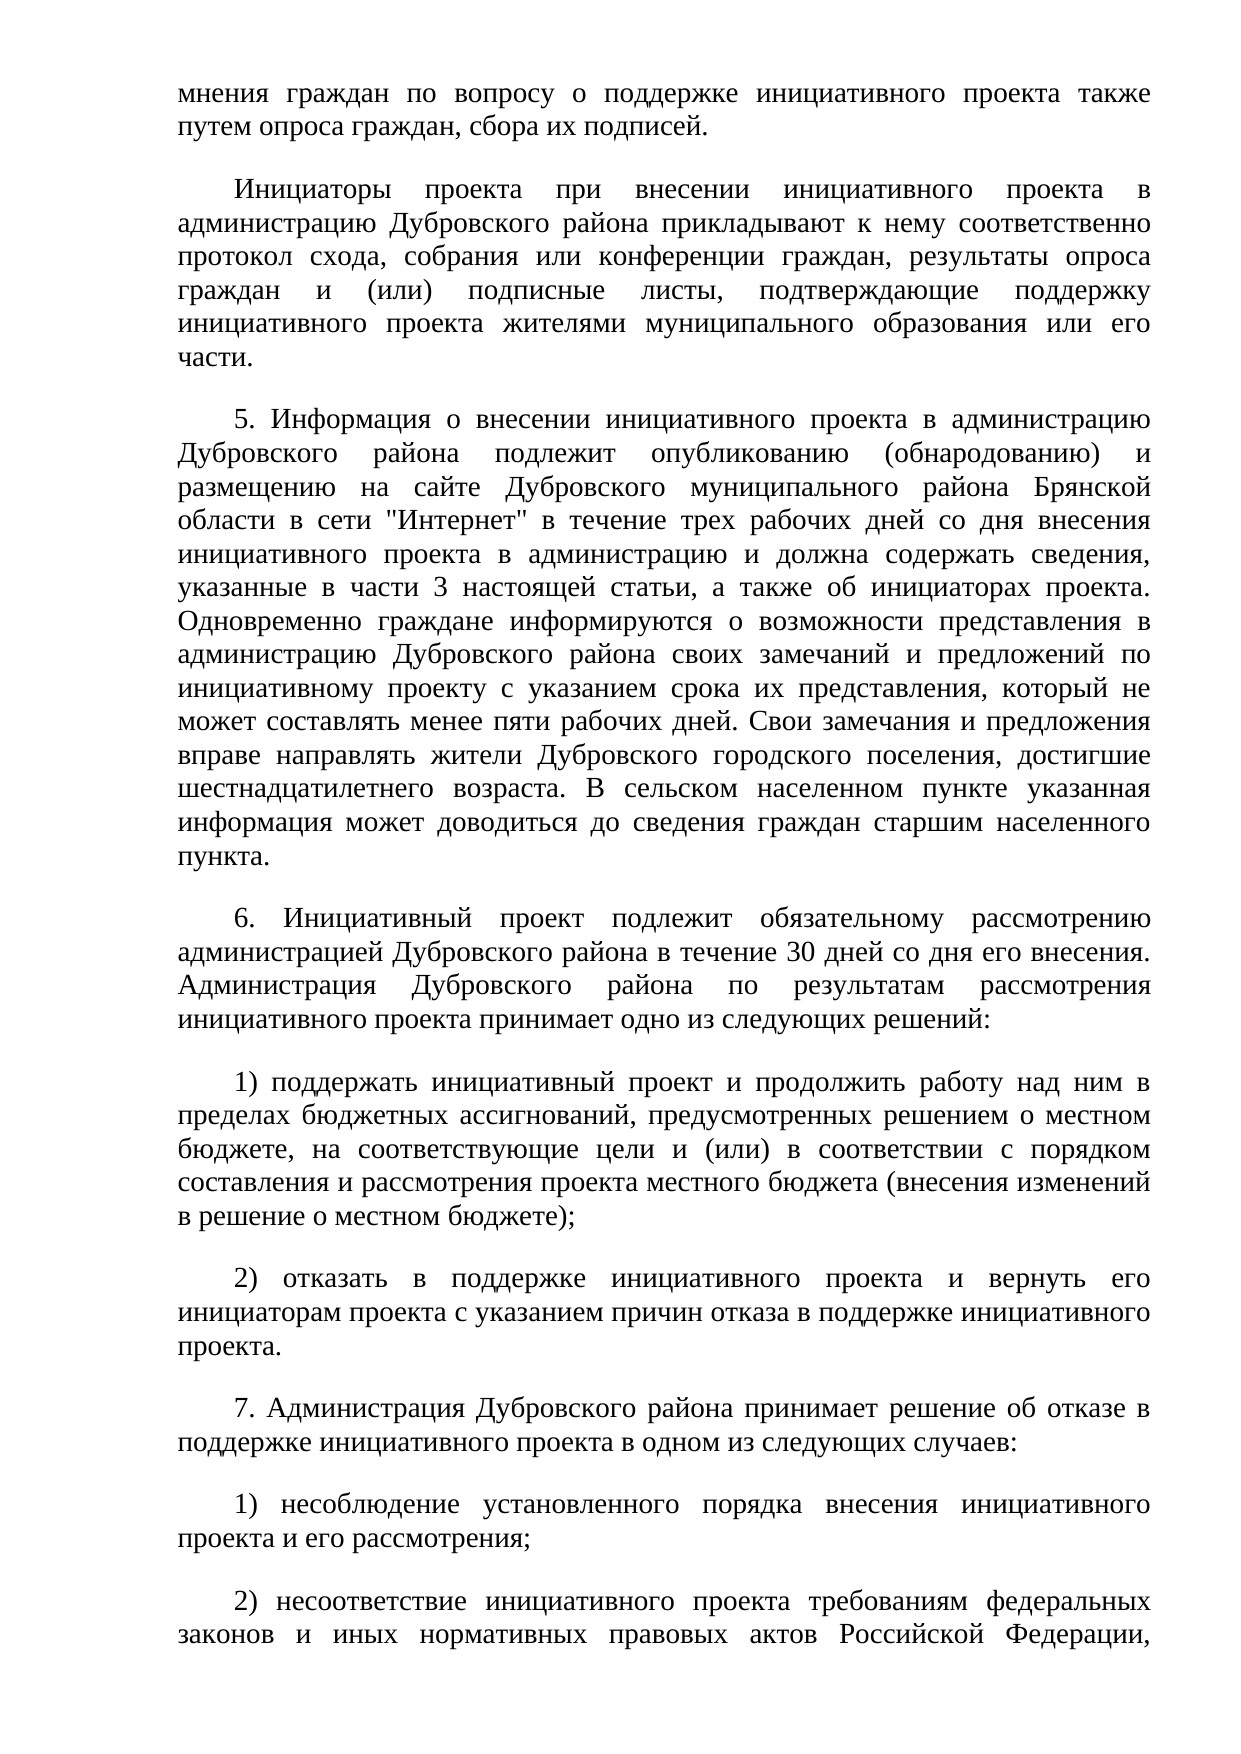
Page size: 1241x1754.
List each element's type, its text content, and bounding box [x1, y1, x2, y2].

text 7. Администрация Дубровского района принимает решение об отказе в поддержке инициативного проекта в одном из следующих случаев: [177, 1390, 1152, 1457]
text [177, 1583, 1152, 1650]
text 2) отказать в поддержке инициативного проекта и вернуть его инициаторам проекта с указанием причин отказа в поддержке инициативного проекта. [177, 1261, 1152, 1361]
text 1) поддержать инициативный проект и продолжить работу над ним в пределах бюджетных ассигнований, предусмотренных решением о местном бюджете, на соответствующие цели и (или) в соответствии с порядком составления и рассмотрения проекта местного бюджета (внесения изменений в решение о местном бюджете); [177, 1064, 1152, 1231]
text 5. Информация о внесении инициативного проекта в администрацию Дубровского района подлежит опубликованию (обнародованию) и размещению на сайте Дубровского муниципального района Брянской области в сети "Интернет" в течение трех рабочих дней со дня внесения инициативного проекта в администрацию и должна содержать сведения, указанные в части 3 настоящей статьи, а также об инициаторах проекта. Одновременно граждане информируются о возможности представления в администрацию Дубровского района своих замечаний и предложений по инициативному проекту с указанием срока их представления, который не может составлять менее пяти рабочих дней. Свои замечания и предложения вправе направлять жители Дубровского городского поселения, достигшие шестнадцатилетнего возраста. В сельском населенном пункте указанная информация может доводиться до сведения граждан старшим населенного пункта. [177, 402, 1152, 871]
text 1) несоблюдение установленного порядка внесения инициативного проекта и его рассмотрения; [177, 1487, 1152, 1554]
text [177, 75, 1152, 142]
text Инициаторы проекта при внесении инициативного проекта в администрацию Дубровского района прикладывают к нему соответственно протокол схода, собрания или конференции граждан, результаты опроса граждан и (или) подписные листы, подтверждающие поддержку инициативного проекта жителями муниципального образования или его части. [177, 171, 1152, 372]
text 6. Инициативный проект подлежит обязательному рассмотрению администрацией Дубровского района в течение 30 дней со дня его внесения. Администрация Дубровского района по результатам рассмотрения инициативного проекта принимает одно из следующих решений: [177, 900, 1152, 1034]
